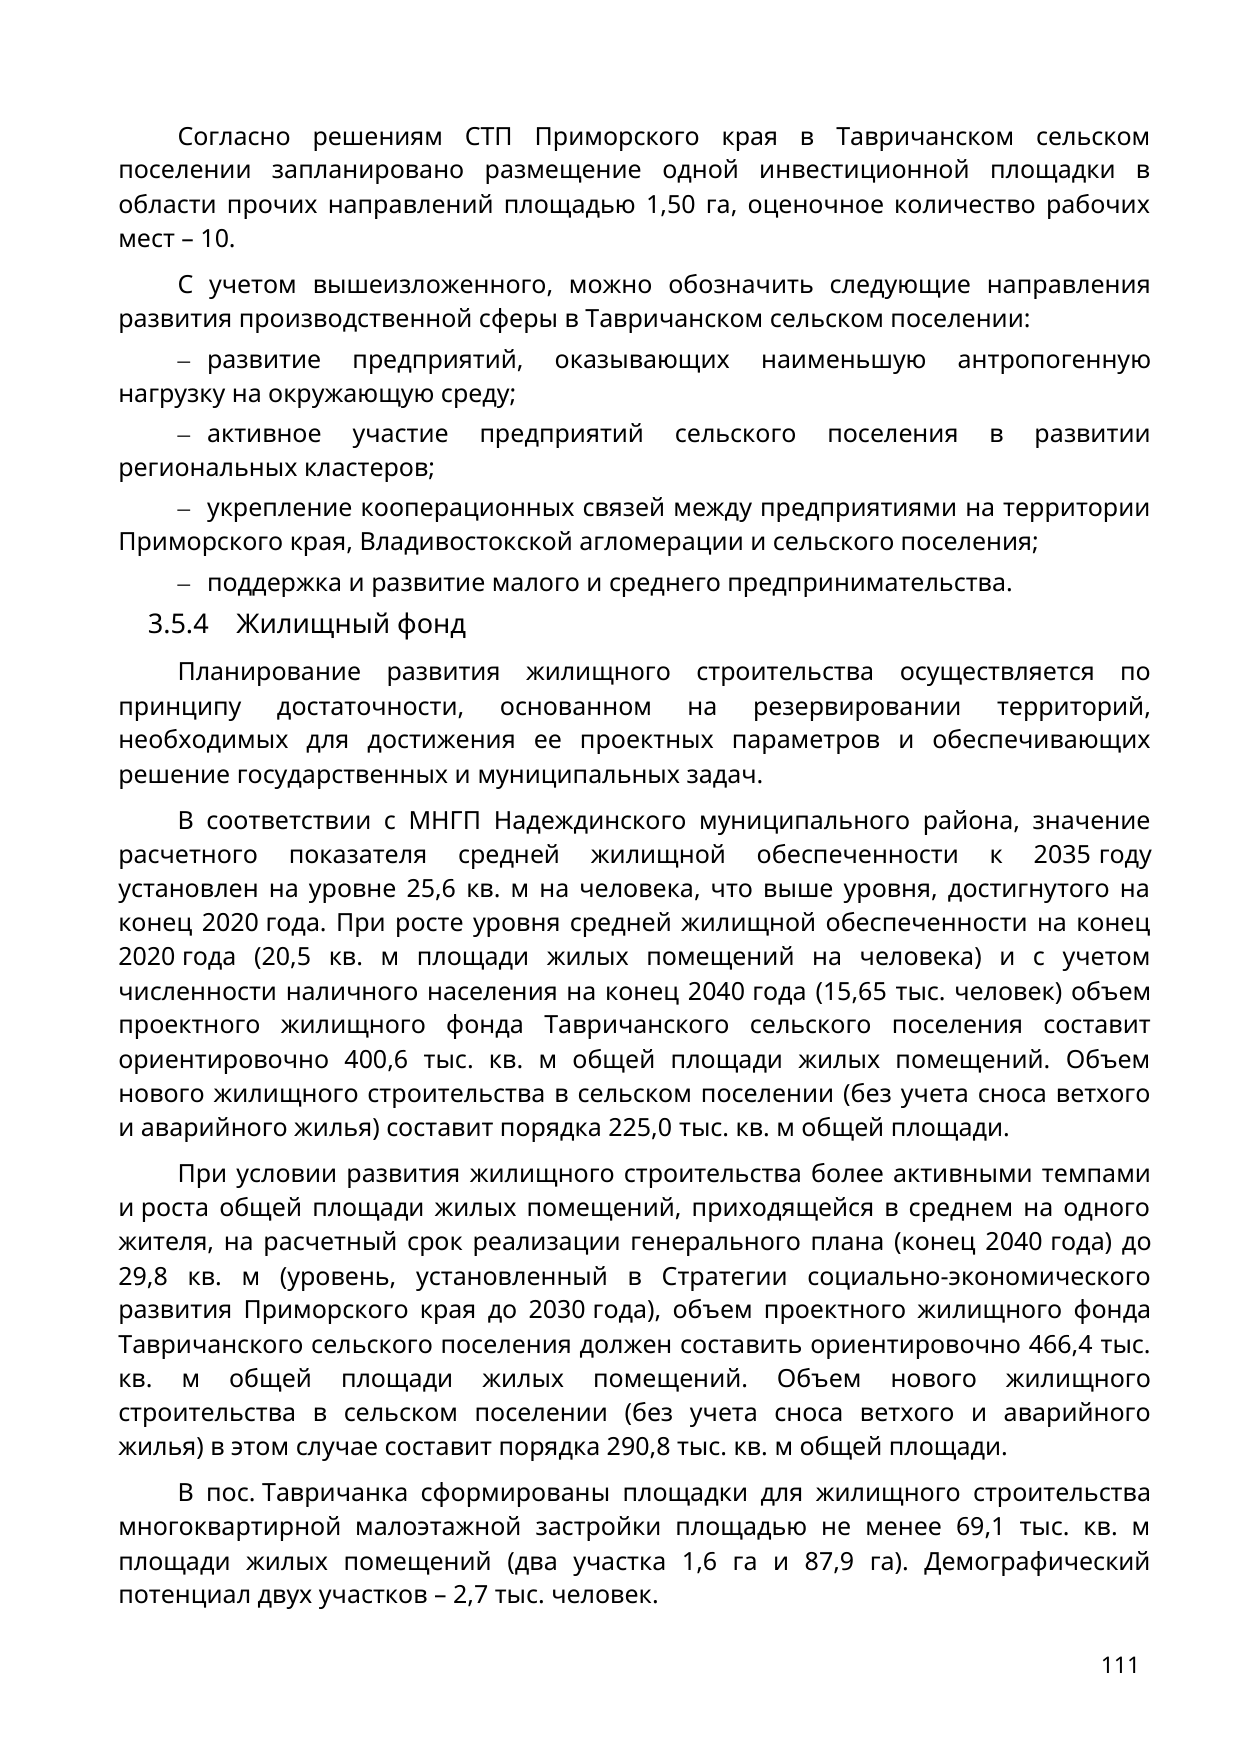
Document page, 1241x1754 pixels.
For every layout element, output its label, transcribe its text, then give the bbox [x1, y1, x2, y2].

list поддержка и развитие малого и среднего предпринимательства. [118, 564, 1152, 598]
text В пос. Тавричанка сформированы площадки для жилищного строительства многоквартирной малоэтажной застройки площадью не менее 69,1 тыс. кв. м площади жилых помещений (два участка 1,6 га и 87,9 га). Демографический потенциал двух участков – 2,7 тыс. человек. [118, 1475, 1152, 1611]
text Планирование развития жилищного строительства осуществляется по принципу достаточности, основанном на резервировании территорий, необходимых для достижения ее проектных параметров и обеспечивающих решение государственных и муниципальных задач. [118, 654, 1152, 790]
list активное участие предприятий сельского поселения в развитии региональных кластеров; [118, 416, 1152, 484]
text В соответствии с МНГП Надеждинского муниципального района, значение расчетного показателя средней жилищной обеспеченности к 2035 году установлен на уровне 25,6 кв. м на человека, что выше уровня, достигнутого на конец 2020 года. При росте уровня средней жилищной обеспеченности на конец 2020 года (20,5 кв. м площади жилых помещений на человека) и с учетом численности наличного населения на конец 2040 года (15,65 тыс. человек) объем проектного жилищного фонда Тавричанского сельского поселения составит ориентировочно 400,6 тыс. кв. м общей площади жилых помещений. Объем нового жилищного строительства в сельском поселении (без учета сноса ветхого и аварийного жилья) составит порядка 225,0 тыс. кв. м общей площади. [118, 803, 1152, 1143]
text С учетом вышеизложенного, можно обозначить следующие направления развития производственной сферы в Тавричанском сельском поселении: [118, 267, 1152, 335]
subtitle Жилищный фонд [148, 605, 1152, 642]
text Согласно решениям СТП Приморского края в Тавричанском сельском поселении запланировано размещение одной инвестиционной площадки в области прочих направлений площадью 1,50 га, оценочное количество рабочих мест – 10. [118, 118, 1152, 254]
list развитие предприятий, оказывающих наименьшую антропогенную нагрузку на окружающую среду; [118, 341, 1152, 409]
text При условии развития жилищного строительства более активными темпами и роста общей площади жилых помещений, приходящейся в среднем на одного жителя, на расчетный срок реализации генерального плана (конец 2040 года) до 29,8 кв. м (уровень, установленный в Стратегии социально-экономического развития Приморского края до 2030 года), объем проектного жилищного фонда Тавричанского сельского поселения должен составить ориентировочно 466,4 тыс. кв. м общей площади жилых помещений. Объем нового жилищного строительства в сельском поселении (без учета сноса ветхого и аварийного жилья) в этом случае составит порядка 290,8 тыс. кв. м общей площади. [118, 1156, 1152, 1462]
list укрепление кооперационных связей между предприятиями на территории Приморского края, Владивостокской агломерации и сельского поселения; [118, 490, 1152, 558]
